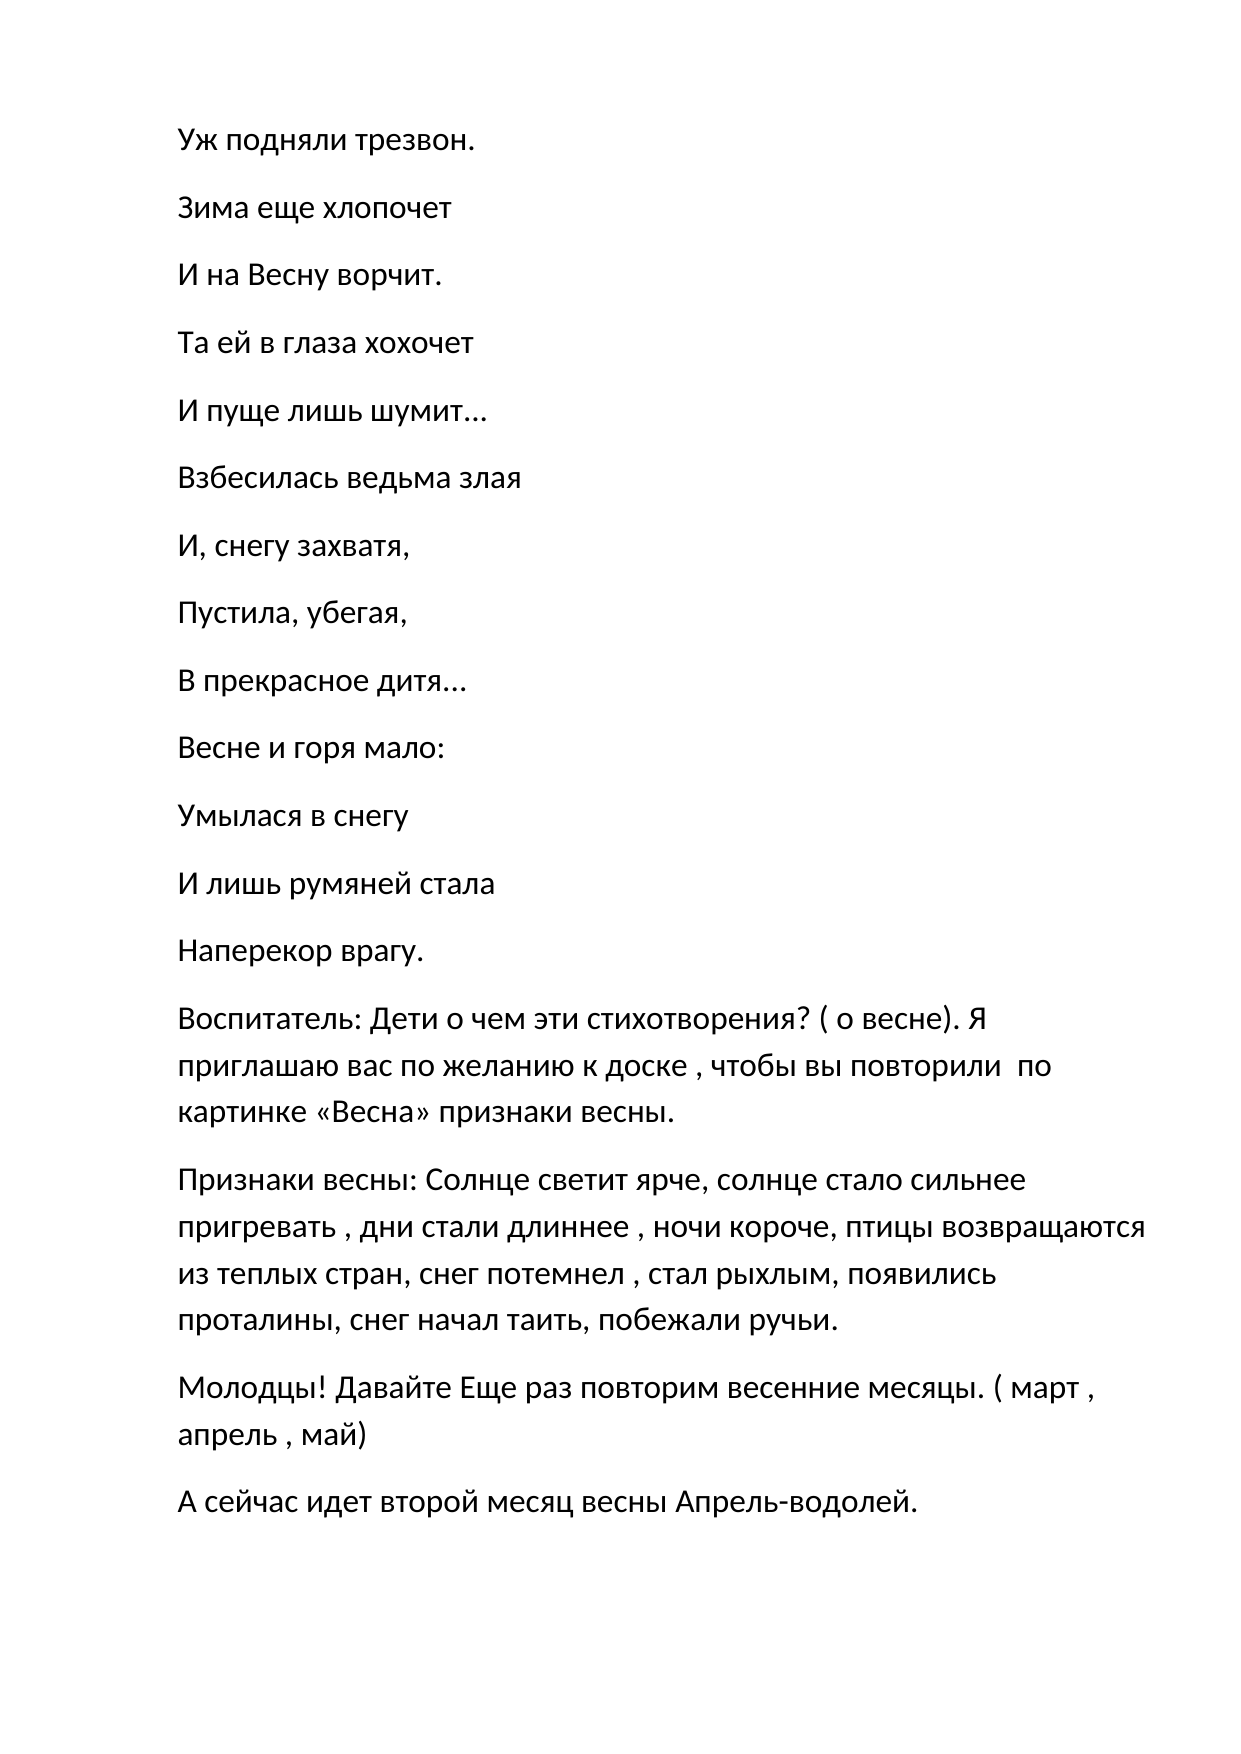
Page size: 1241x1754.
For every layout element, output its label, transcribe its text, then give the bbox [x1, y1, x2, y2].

text Уж подняли трезвон. [177, 118, 1152, 159]
text Весне и горя мало: [177, 727, 1152, 767]
text Пустила, убегая, [177, 591, 1152, 632]
text Наперекор врагу. [177, 929, 1152, 970]
text Умылася в снегу [177, 794, 1152, 835]
text А сейчас идет второй месяц весны Апрель-водолей. [177, 1480, 1152, 1521]
text Молодцы! Давайте Еще раз повторим весенние месяцы. ( март , апрель , май) [177, 1366, 1152, 1453]
text Зима еще хлопочет [177, 186, 1152, 226]
text И пуще лишь шумит... [177, 388, 1152, 429]
text И, снегу захватя, [177, 524, 1152, 564]
text И лишь румяней стала [177, 862, 1152, 902]
text Та ей в глаза хохочет [177, 321, 1152, 362]
text И на Весну ворчит. [177, 253, 1152, 294]
text В прекрасное дитя... [177, 659, 1152, 700]
text Признаки весны: Солнце светит ярче, солнце стало сильнее пригревать , дни стали длиннее , ночи короче, птицы возвращаются из теплых стран, снег потемнел , стал рыхлым, появились проталины, снег начал таить, побежали ручьи. [177, 1158, 1152, 1339]
text Взбесилась ведьма злая [177, 456, 1152, 497]
text Воспитатель: Дети о чем эти стихотворения? ( о весне). Я приглашаю вас по желанию к доске , чтобы вы повторили по картинке «Весна» признаки весны. [177, 997, 1152, 1131]
